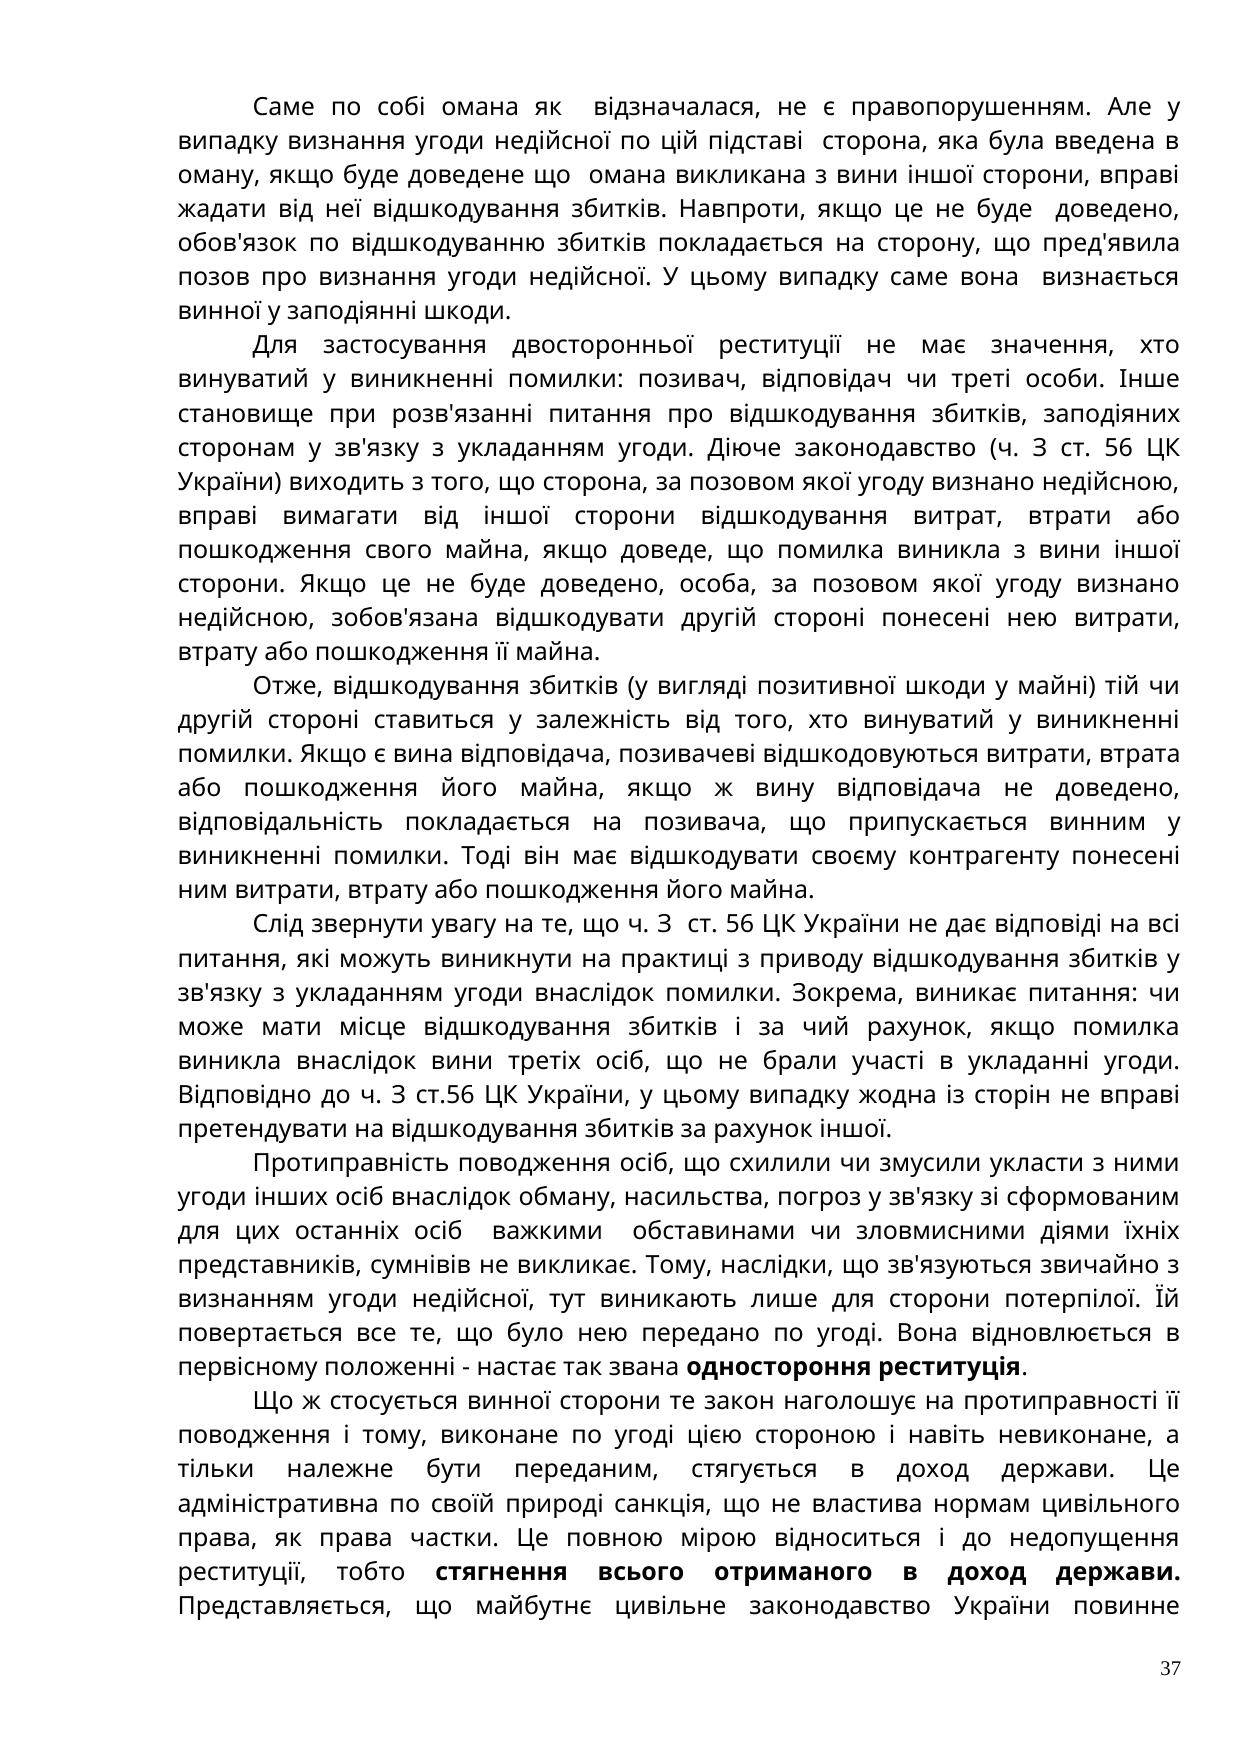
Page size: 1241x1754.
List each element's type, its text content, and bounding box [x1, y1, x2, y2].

text Протиправність поводження осіб, що схилили чи змусили укласти з ними угоди інших осіб внаслідок обману, насильства, погроз у зв'язку зі сформованим для цих останніх осіб важкими обставинами чи зловмисними діями їхніх представників, сумнівів не викликає. Тому, наслідки, що зв'язуються звичайно з визнанням угоди недійсної, тут виникають лише для сторони потерпілої. Їй повертається все те, що було нею передано по угоді. Вона відновлюється в первісному положенні - настає так звана одностороння реституція. [177, 1144, 1181, 1383]
text Саме по собі омана як відзначалася, не є правопорушенням. Але у випадку визнання угоди недійсної по цій підставі сторона, яка була введена в оману, якщо буде доведене що омана викликана з вини іншої сторони, вправі жадати від неї відшкодування збитків. Навпроти, якщо це не буде доведено, обов'язок по відшкодуванню збитків покладається на сторону, що пред'явила позов про визнання угоди недійсної. У цьому випадку саме вона визнається винної у заподіянні шкоди. [177, 89, 1181, 327]
text Для застосування двосторонньої реституції не має значення, хто винуватий у виникненні помилки: позивач, відповідач чи треті особи. Інше становище при розв'язанні питання про відшкодування збитків, заподіяних сторонам у зв'язку з укладанням угоди. Діюче законодавство (ч. З ст. 56 ЦК України) виходить з того, що сторона, за позовом якої угоду визнано недійсною, вправі вимагати від іншої сторони відшкодування витрат, втрати або пошкодження свого майна, якщо доведе, що помилка виникла з вини іншої сторони. Якщо це не буде доведено, особа, за позовом якої угоду визнано недійсною, зобов'язана відшкодувати другій стороні понесені нею витрати, втрату або пошкодження її майна. [177, 327, 1181, 668]
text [177, 1383, 1181, 1621]
text Отже, відшкодування збитків (у вигляді позитивної шкоди у майні) тій чи другій стороні ставиться у залежність від того, хто винуватий у виникненні помилки. Якщо є вина відповідача, позивачеві відшкодовуються витрати, втрата або пошкодження його майна, якщо ж вину відповідача не доведено, відповідальність покладається на позивача, що припускається винним у виникненні помилки. Тоді він має відшкодувати своєму контрагенту понесені ним витрати, втрату або пошкодження його майна. [177, 668, 1181, 906]
text Слід звернути увагу на те, що ч. З ст. 56 ЦК України не дає відповіді на всі питання, які можуть виникнути на практиці з приводу відшкодування збитків у зв'язку з укладанням угоди внаслідок помилки. Зокрема, виникає питання: чи може мати місце відшкодування збитків і за чий рахунок, якщо помилка виникла внаслідок вини третіх осіб, що не брали участі в укладанні угоди. Відповідно до ч. З ст.56 ЦК України, у цьому випадку жодна із сторін не вправі претендувати на відшкодування збитків за рахунок іншої. [177, 906, 1181, 1144]
